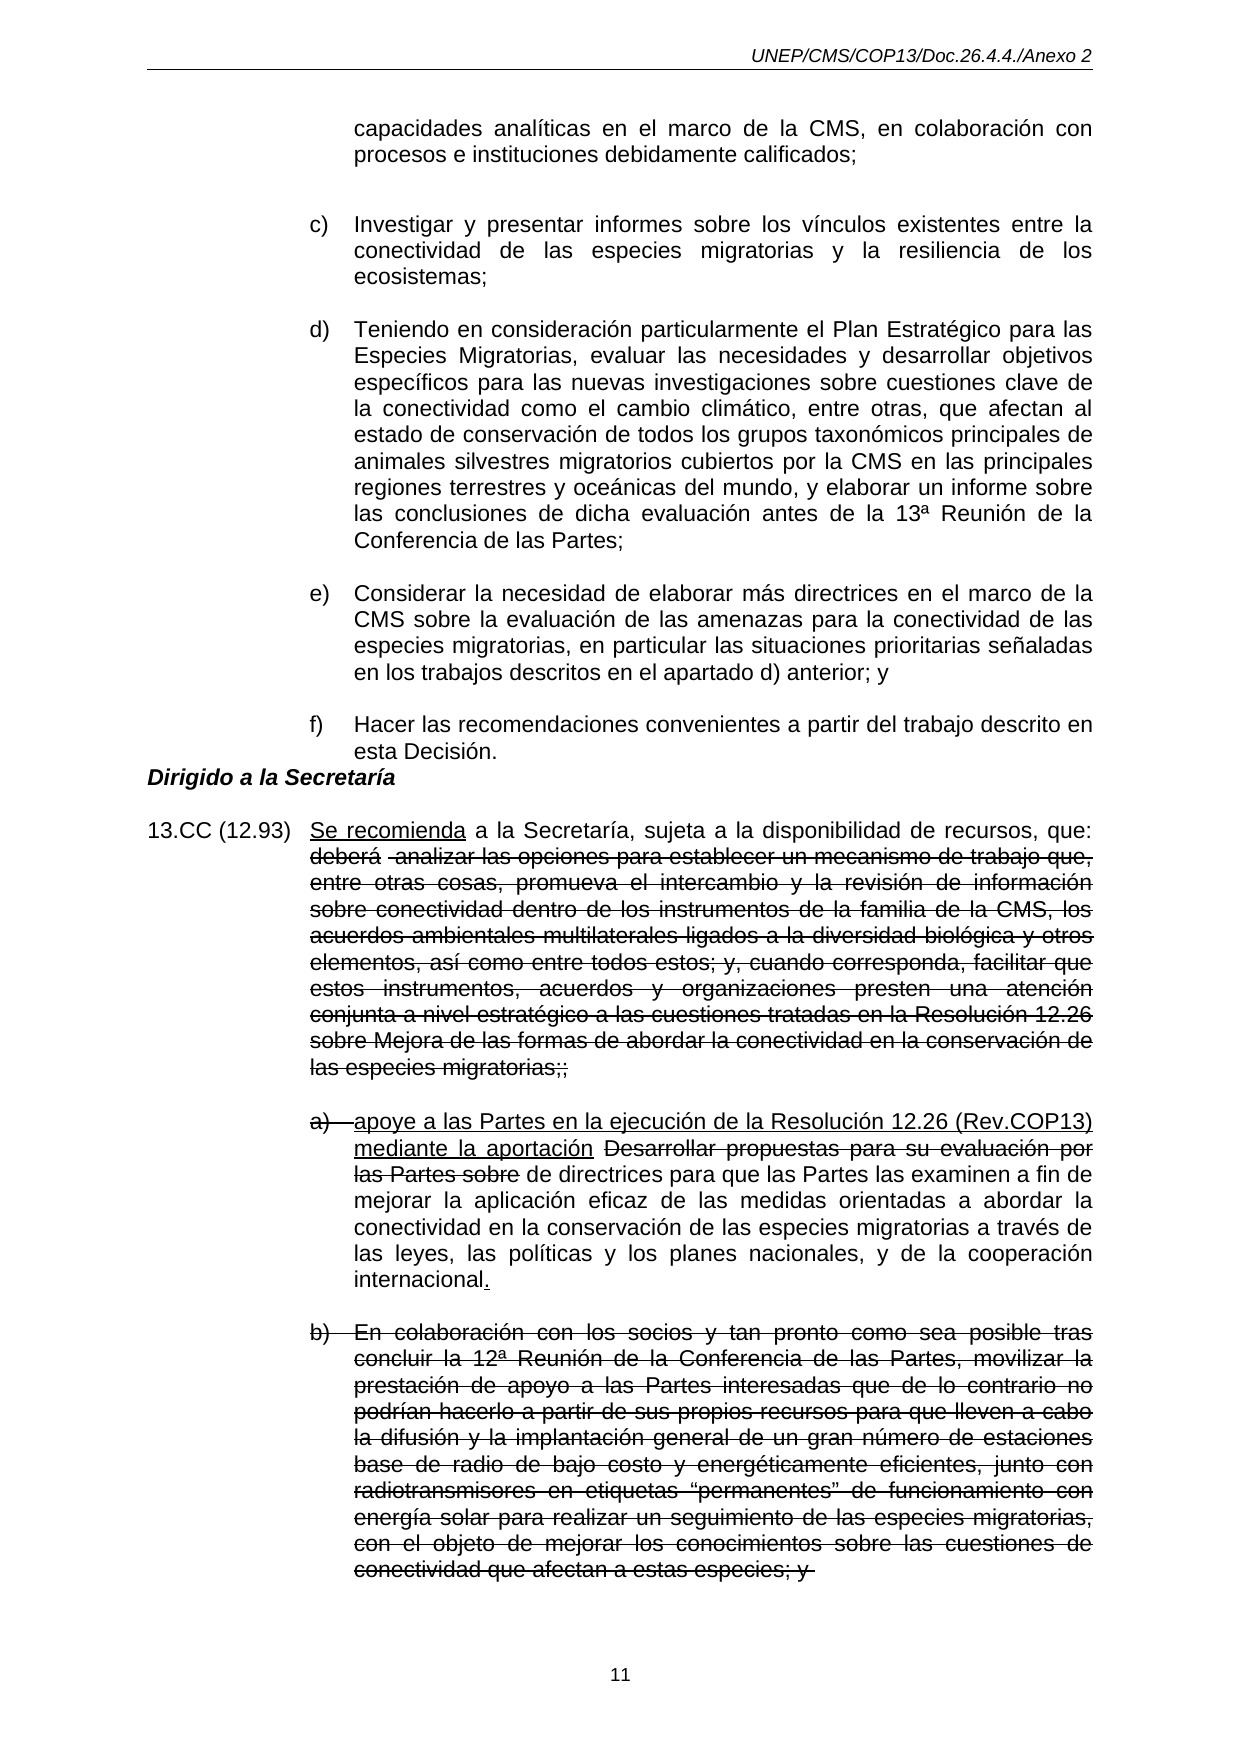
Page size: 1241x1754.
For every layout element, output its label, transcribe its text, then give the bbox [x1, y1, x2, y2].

text 13.CC (12.93) Se recomienda a la Secretaría, sujeta a la disponibilidad de recursos, que: deberá analizar las opciones para establecer un mecanismo de trabajo que, entre otras cosas, promueva el intercambio y la revisión de información sobre conectividad dentro de los instrumentos de la familia de la CMS, los acuerdos ambientales multilaterales ligados a la diversidad biológica y otros elementos, así como entre todos estos; y, cuando corresponda, facilitar que estos instrumentos, acuerdos y organizaciones presten una atención conjunta a nivel estratégico a las cuestiones tratadas en la Resolución 12.26 sobre Mejora de las formas de abordar la conectividad en la conservación de las especies migratorias;; [147, 817, 1093, 1080]
list Considerar la necesidad de elaborar más directrices en el marco de la CMS sobre la evaluación de las amenazas para la conectividad de las especies migratorias, en particular las situaciones prioritarias señaladas en los trabajos descritos en el apartado d) anterior; y [309, 579, 1093, 685]
text Dirigido a la Secretaría [147, 764, 1093, 790]
list Teniendo en consideración particularmente el Plan Estratégico para las Especies Migratorias, evaluar las necesidades y desarrollar objetivos específicos para las nuevas investigaciones sobre cuestiones clave de la conectividad como el cambio climático, entre otras, que afectan al estado de conservación de todos los grupos taxonómicos principales de animales silvestres migratorios cubiertos por la CMS en las principales regiones terrestres y oceánicas del mundo, y elaborar un informe sobre las conclusiones de dicha evaluación antes de la 13ª Reunión de la Conferencia de las Partes; [309, 316, 1093, 553]
list Investigar y presentar informes sobre los vínculos existentes entre la conectividad de las especies migratorias y la resiliencia de los ecosistemas; [309, 211, 1093, 289]
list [309, 115, 1093, 167]
list apoye a las Partes en la ejecución de la Resolución 12.26 (Rev.COP13) mediante la aportación Desarrollar propuestas para su evaluación por las Partes sobre de directrices para que las Partes las examinen a fin de mejorar la aplicación eficaz de las medidas orientadas a abordar la conectividad en la conservación de las especies migratorias a través de las leyes, las políticas y los planes nacionales, y de la cooperación internacional. [310, 1108, 1093, 1293]
list En colaboración con los socios y tan pronto como sea posible tras concluir la 12ª Reunión de la Conferencia de las Partes, movilizar la prestación de apoyo a las Partes interesadas que de lo contrario no podrían hacerlo a partir de sus propios recursos para que lleven a cabo la difusión y la implantación general de un gran número de estaciones base de radio de bajo costo y energéticamente eficientes, junto con radiotransmisores en etiquetas “permanentes” de funcionamiento con energía solar para realizar un seguimiento de las especies migratorias, con el objeto de mejorar los conocimientos sobre las cuestiones de conectividad que afectan a estas especies; y [310, 1334, 1093, 1582]
list Hacer las recomendaciones convenientes a partir del trabajo descrito en esta Decisión. [309, 711, 1093, 764]
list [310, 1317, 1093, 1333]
